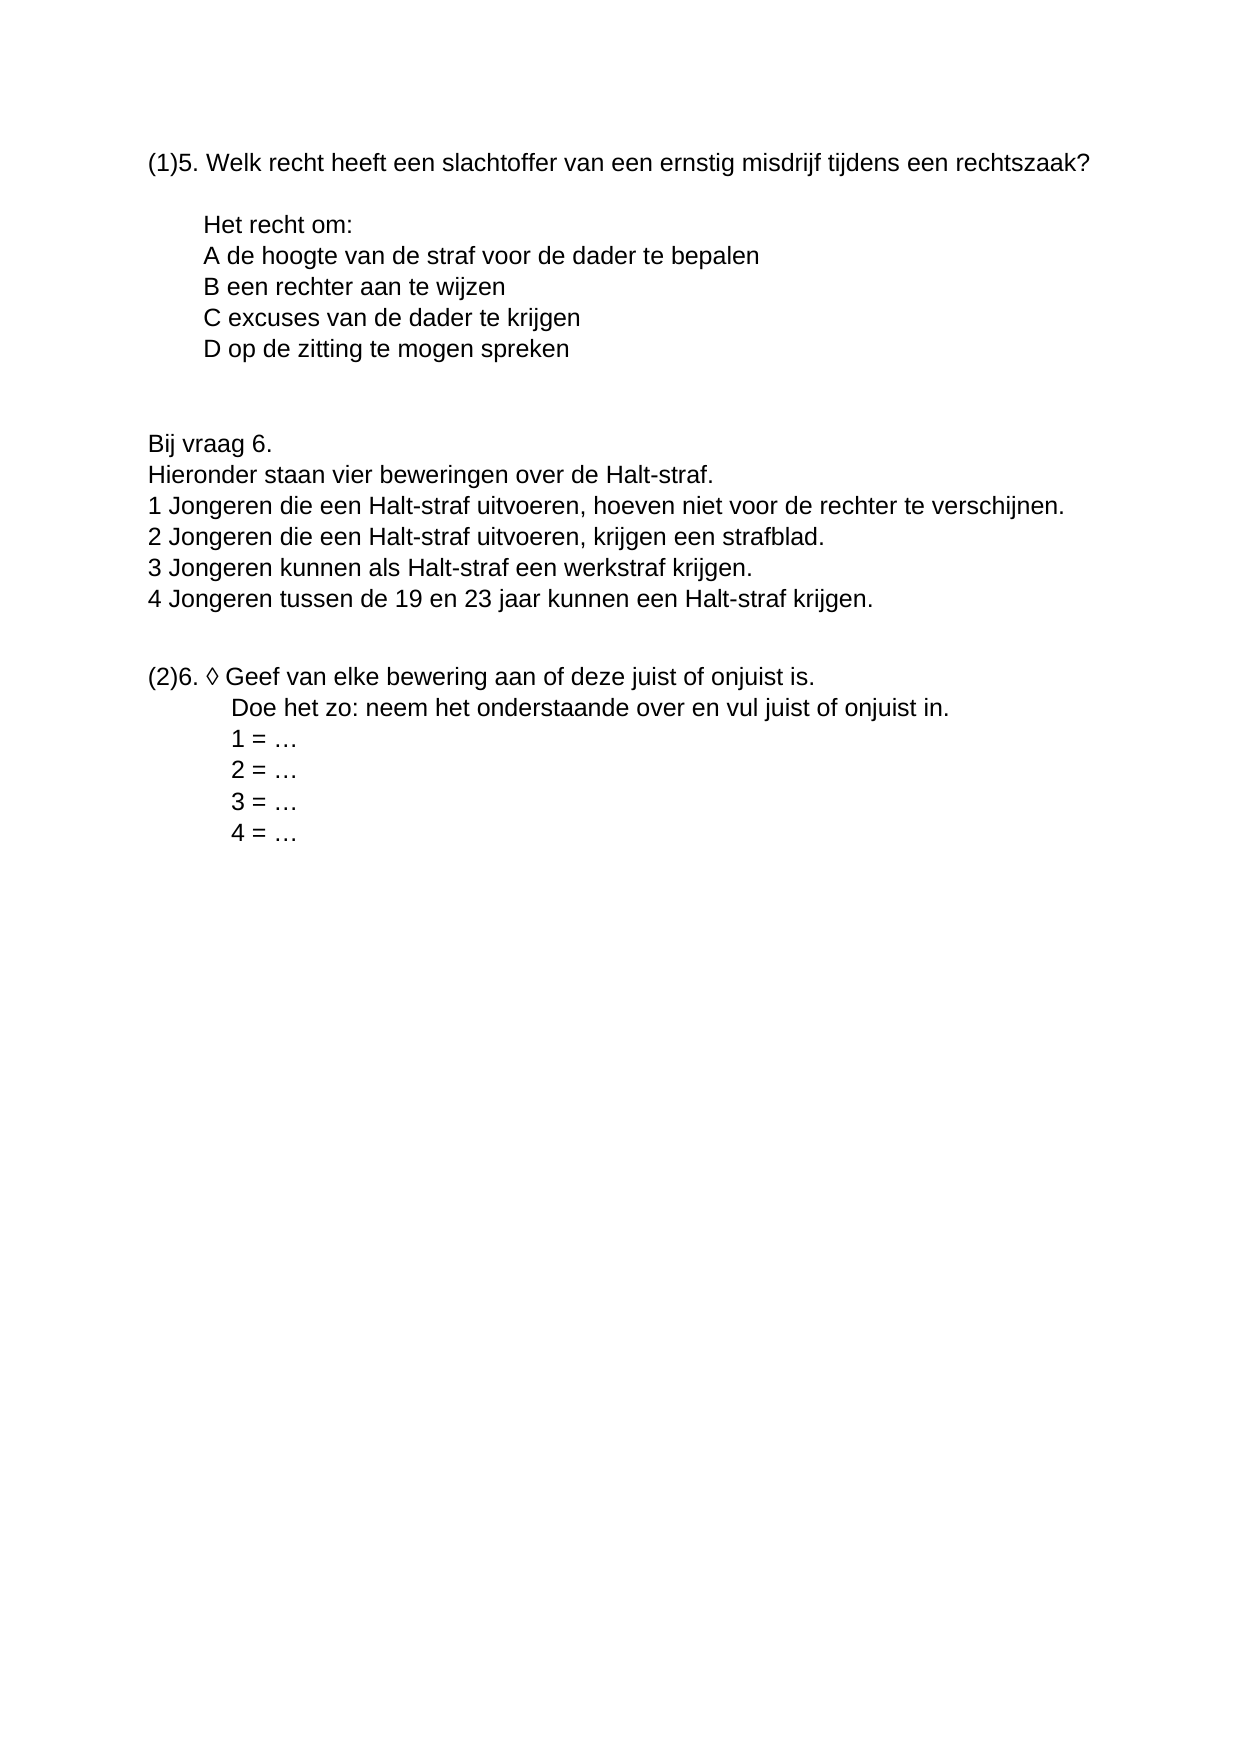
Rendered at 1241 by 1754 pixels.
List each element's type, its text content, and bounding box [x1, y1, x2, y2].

text (1)5. Welk recht heeft een slachtoffer van een ernstig misdrijf tijdens een rechtszaak? Het recht om: A de hoogte van de straf voor de dader te bepalen B een rechter aan te wijzen C excuses van de dader te krijgen D op de zitting te mogen spreken [148, 148, 1093, 363]
text (2)6. Geef van elke bewering aan of deze juist of onjuist is. Doe het zo: neem het onderstaande over en vul juist of onjuist in. 1 = … 2 = … 3 = … 4 = … [148, 662, 1093, 846]
text Bij vraag 6. Hieronder staan vier beweringen over de Halt-straf. 1 Jongeren die een Halt-straf uitvoeren, hoeven niet voor de rechter te verschijnen. 2 Jongeren die een Halt-straf uitvoeren, krijgen een strafblad. 3 Jongeren kunnen als Halt-straf een werkstraf krijgen. 4 Jongeren tussen de 19 en 23 jaar kunnen een Halt-straf krijgen. [148, 429, 1093, 643]
